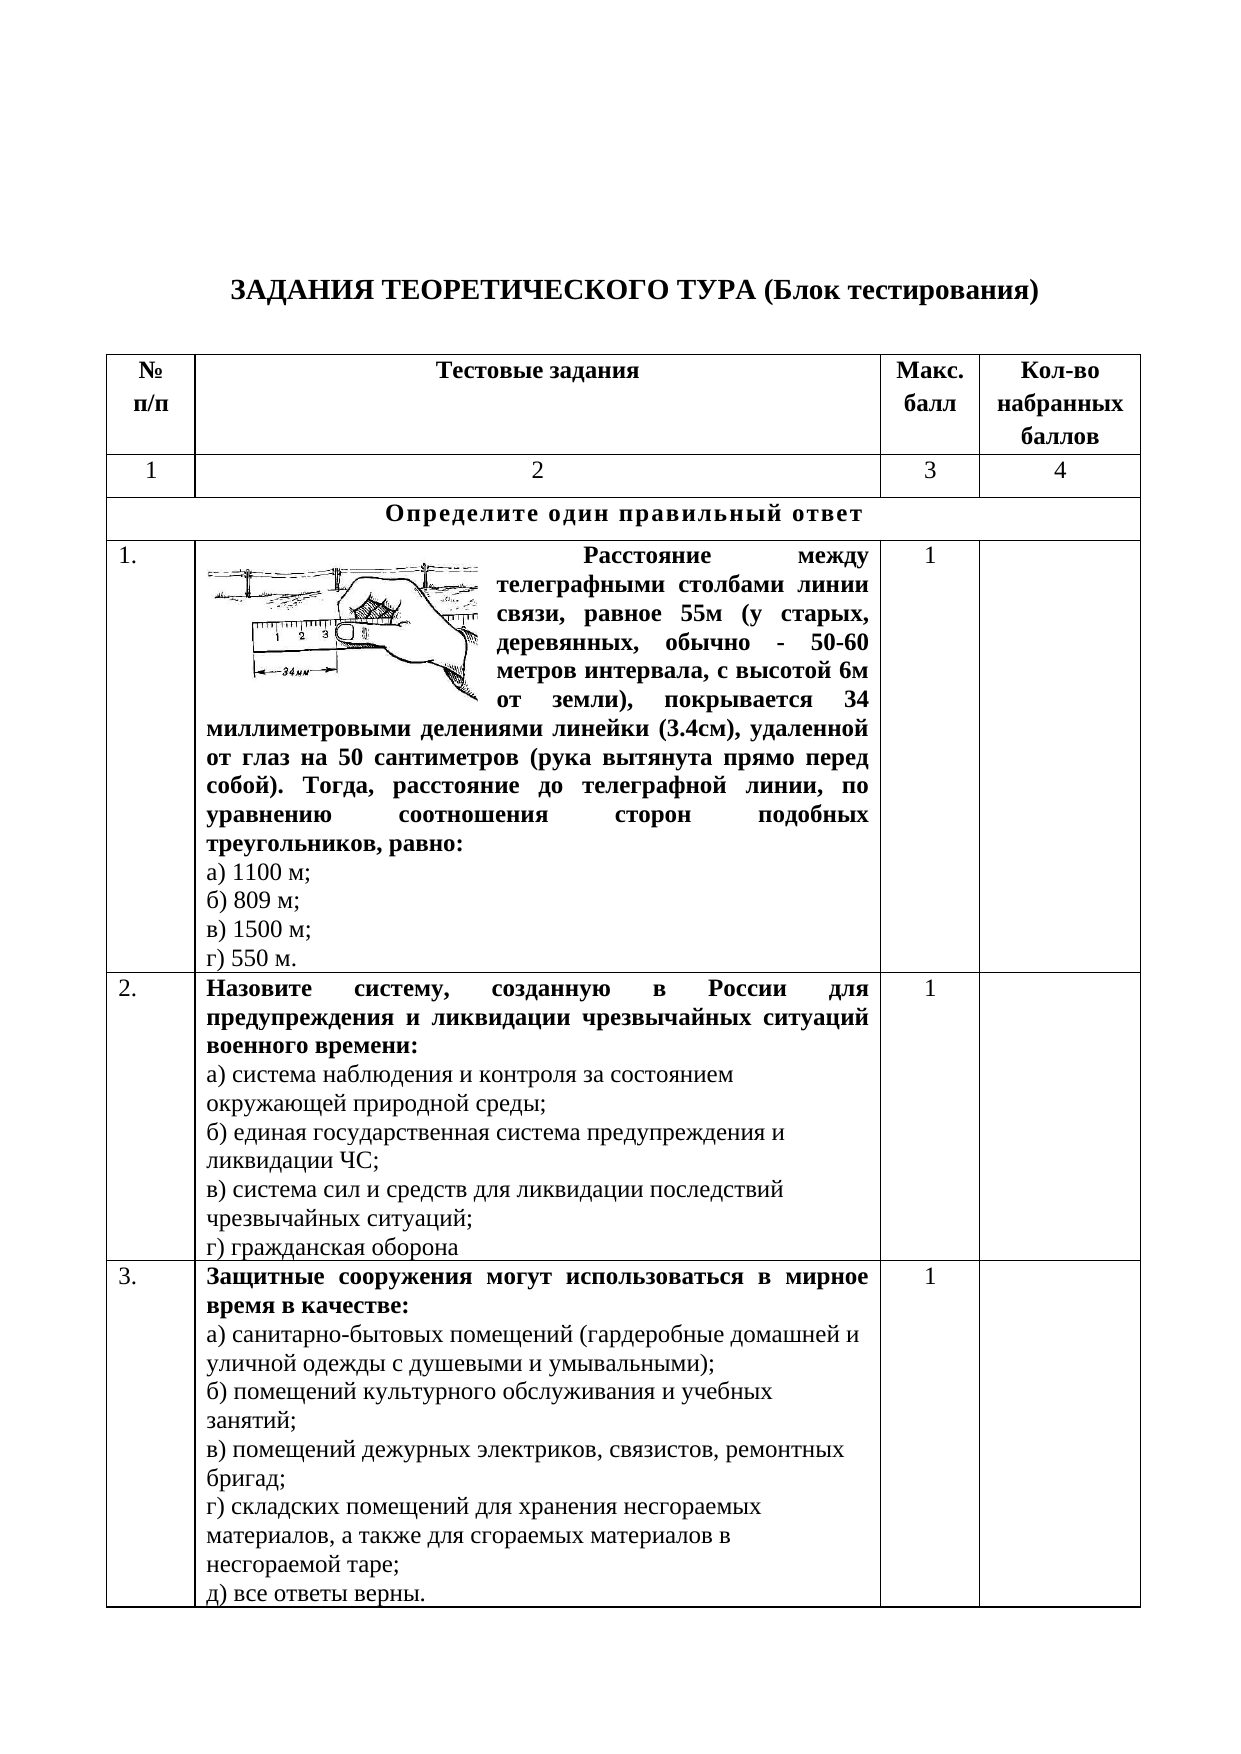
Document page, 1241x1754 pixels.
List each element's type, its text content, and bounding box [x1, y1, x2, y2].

table_cell [980, 541, 1140, 972]
table_cell [980, 973, 1140, 1260]
table_cell 1 [881, 541, 979, 972]
table_cell [107, 973, 194, 1260]
table_cell 1 [107, 455, 194, 497]
table_cell 1 [881, 1261, 979, 1606]
table_cell 4 [980, 455, 1140, 497]
table_cell Назовите систему, созданную в России для предупреждения и ликвидации чрезвычайных ситуаций военного времени: а) система наблюдения и контроля за состоянием окружающей природной среды; б) единая государственная система предупреждения и ликвидации ЧС; в) система сил и средств для ликвидации последствий чрезвычайных ситуаций; г) гражданская оборона [379, 973, 880, 1260]
table_cell Расстояние между телеграфными столбами линии связи, равное 55м (у старых, деревянных, обычно - 50-60 метров интервала, с высотой 6м от земли), покрывается 34 миллиметровыми делениями линейки (3.4см), удаленной от глаз на 50 сантиметров (рука вытянута прямо перед собой). Тогда, расстояние до телеграфной линии, по уравнению соотношения сторон подобных треугольников, равно: а) 1100 м; б) 809 м; в) 1500 м; г) 550 м. [196, 541, 496, 972]
table_cell Защитные сооружения могут использоваться в мирное время в качестве: а) санитарно-бытовых помещений (гардеробные домашней и уличной одежды с душевыми и умывальными); б) помещений культурного обслуживания и учебных занятий; в) помещений дежурных электриков, связистов, ремонтных бригад; г) складских помещений для хранения несгораемых материалов, а также для сгораемых материалов в несгораемой таре; д) все ответы верны. [196, 1261, 880, 1606]
table_header Кол-во набранных баллов [980, 355, 1140, 454]
table_cell 1 [881, 973, 979, 1260]
table_cell Расстояние между телеграфными столбами линии связи, равное 55м (у старых, деревянных, обычно - 50-60 метров интервала, с высотой 6м от земли), покрывается 34 миллиметровыми делениями линейки (3.4см), удаленной от глаз на 50 сантиметров (рука вытянута прямо перед собой). Тогда, расстояние до телеграфной линии, по уравнению соотношения сторон подобных треугольников, равно: а) 1100 м; б) 809 м; в) 1500 м; г) 550 м. [297, 541, 880, 972]
table_cell [980, 1261, 1140, 1606]
table_header Макс. балл [881, 355, 979, 454]
table_cell Определите один правильный ответ [107, 498, 1140, 539]
table_cell [107, 1261, 194, 1606]
text ЗАДАНИЯ ТЕОРЕТИЧЕСКОГО ТУРА (Блок тестирования) [118, 272, 1152, 306]
table_header Тестовые задания [196, 355, 880, 454]
table_header № п/п [107, 355, 194, 454]
table_cell 2 [196, 455, 880, 497]
table_cell [107, 541, 194, 972]
picture [205, 553, 478, 703]
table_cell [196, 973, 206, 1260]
table_cell 3 [881, 455, 979, 497]
